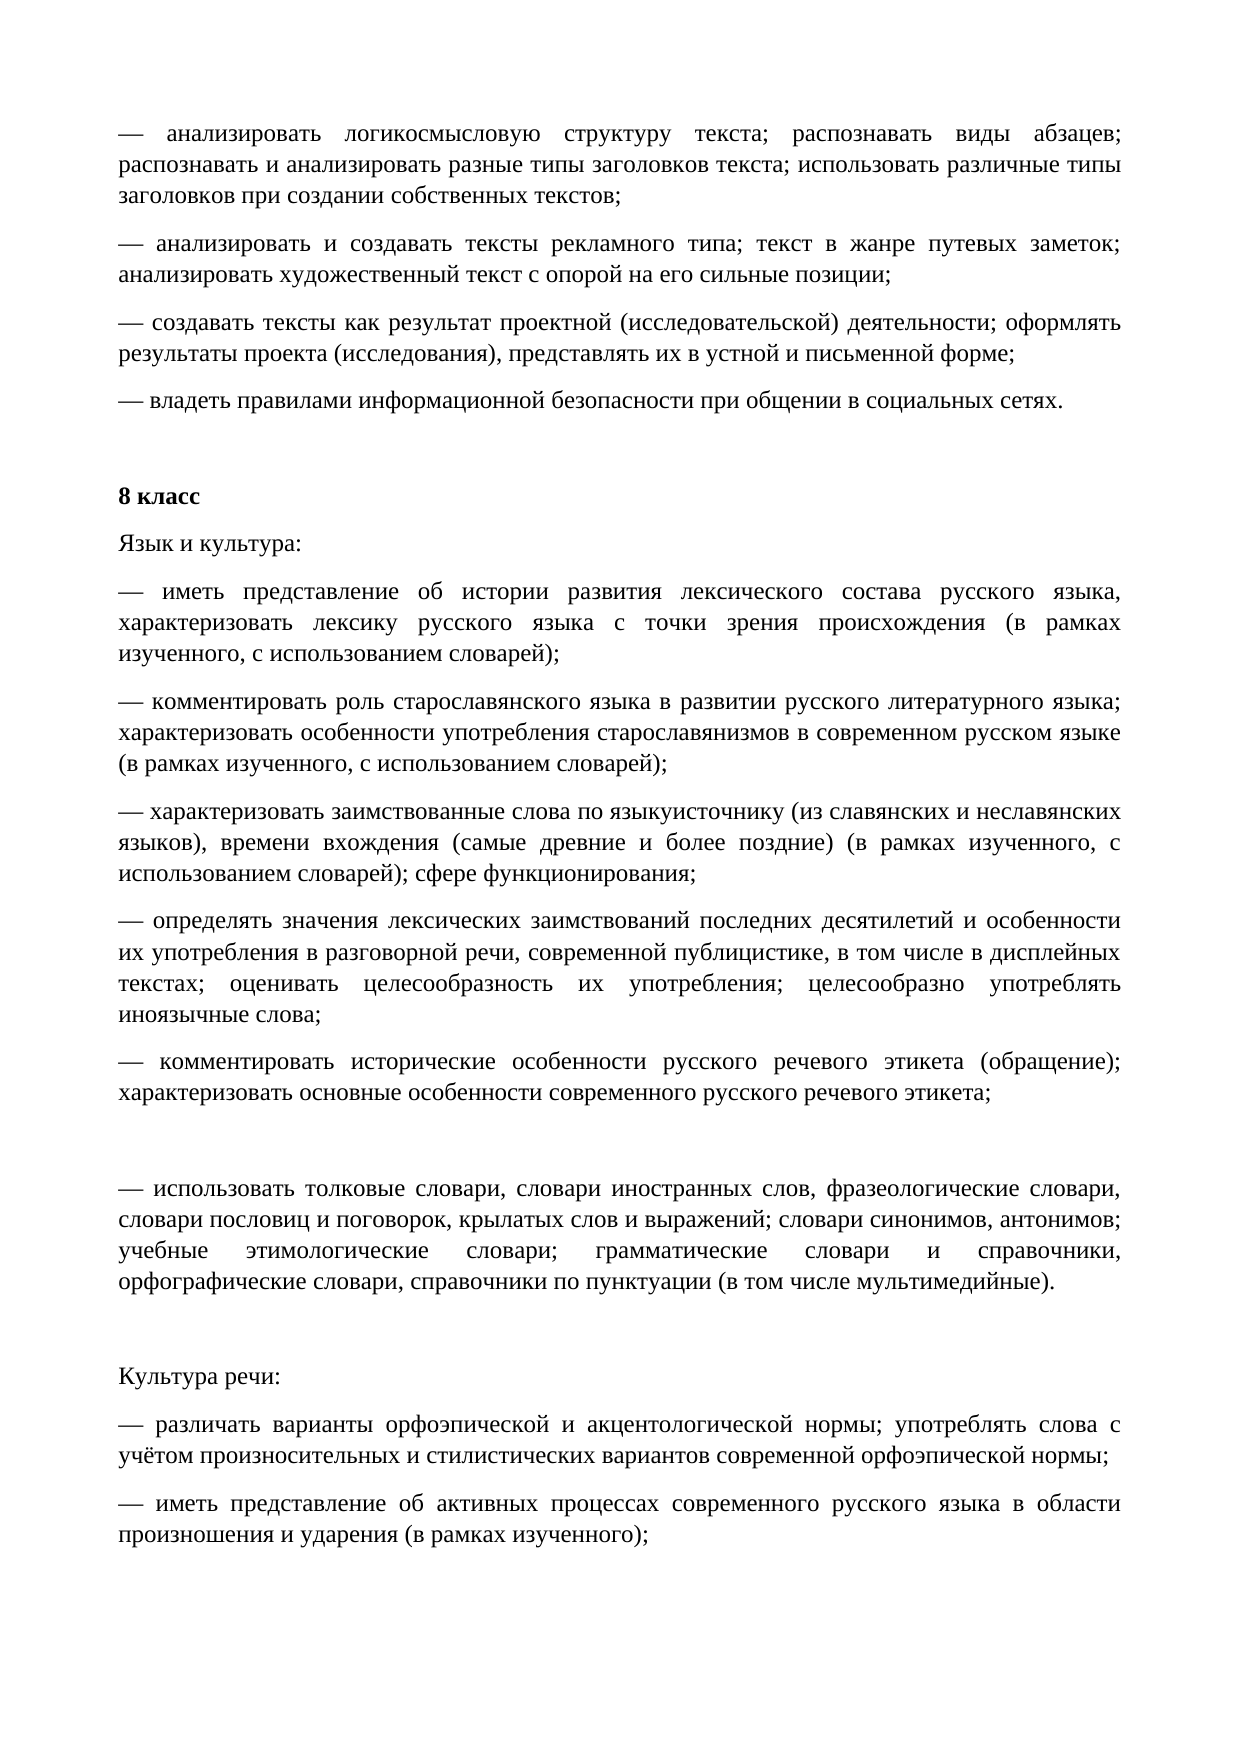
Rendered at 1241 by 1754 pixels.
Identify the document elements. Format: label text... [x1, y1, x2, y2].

text — характеризовать заимствованные слова по языкуисточнику (из славянских и неславянских языков), времени вхождения (самые древние и более поздние) (в рамках изученного, с использованием словарей); сфере функционирования; [118, 796, 1122, 887]
text — комментировать роль старославянского языка в развитии русского литературного языка; характеризовать особенности употребления старославянизмов в современном русском языке (в рамках изученного, с использованием словарей); [118, 686, 1122, 777]
text — определять значения лексических заимствований последних десятилетий и особенности их употребления в разговорной речи, современной публицистике, в том числе в дисплейных текстах; оценивать целесообразность их употребления; целесообразно употреблять иноязычные слова; [118, 906, 1122, 1027]
text — различать варианты орфоэпической и акцентологической нормы; употреблять слова с учётом произносительных и стилистических вариантов современной орфоэпической нормы; [118, 1409, 1122, 1469]
text Культура речи: [118, 1361, 1122, 1390]
text — иметь представление об истории развития лексического состава русского языка, характеризовать лексику русского языка с точки зрения происхождения (в рамках изученного, с использованием словарей); [118, 576, 1122, 667]
text — анализировать и создавать тексты рекламного типа; текст в жанре путевых заметок; анализировать художественный текст с опорой на его сильные позиции; [118, 228, 1122, 288]
text — комментировать исторические особенности русского речевого этикета (обращение); характеризовать основные особенности современного русского речевого этикета; [118, 1046, 1122, 1106]
text — иметь представление об активных процессах современного русского языка в области произношения и ударения (в рамках изученного); [118, 1488, 1122, 1548]
text — анализировать логикосмысловую структуру текста; распознавать виды абзацев; распознавать и анализировать разные типы заголовков текста; использовать различные типы заголовков при создании собственных текстов; [118, 118, 1122, 209]
text — использовать толковые словари, словари иностранных слов, фразеологические словари, словари пословиц и поговорок, крылатых слов и выражений; словари синонимов, антонимов; учебные этимологические словари; грамматические словари и справочники, орфографические словари, справочники по пунктуации (в том числе мультимедийные). [118, 1173, 1122, 1295]
text — создавать тексты как результат проектной (исследовательской) деятельности; оформлять результаты проекта (исследования), представлять их в устной и письменной форме; [118, 307, 1122, 366]
text Язык и культура: [118, 528, 1122, 557]
text — владеть правилами информационной безопасности при общении в социальных сетях. [118, 385, 1122, 414]
text 8 класс [118, 481, 1122, 509]
